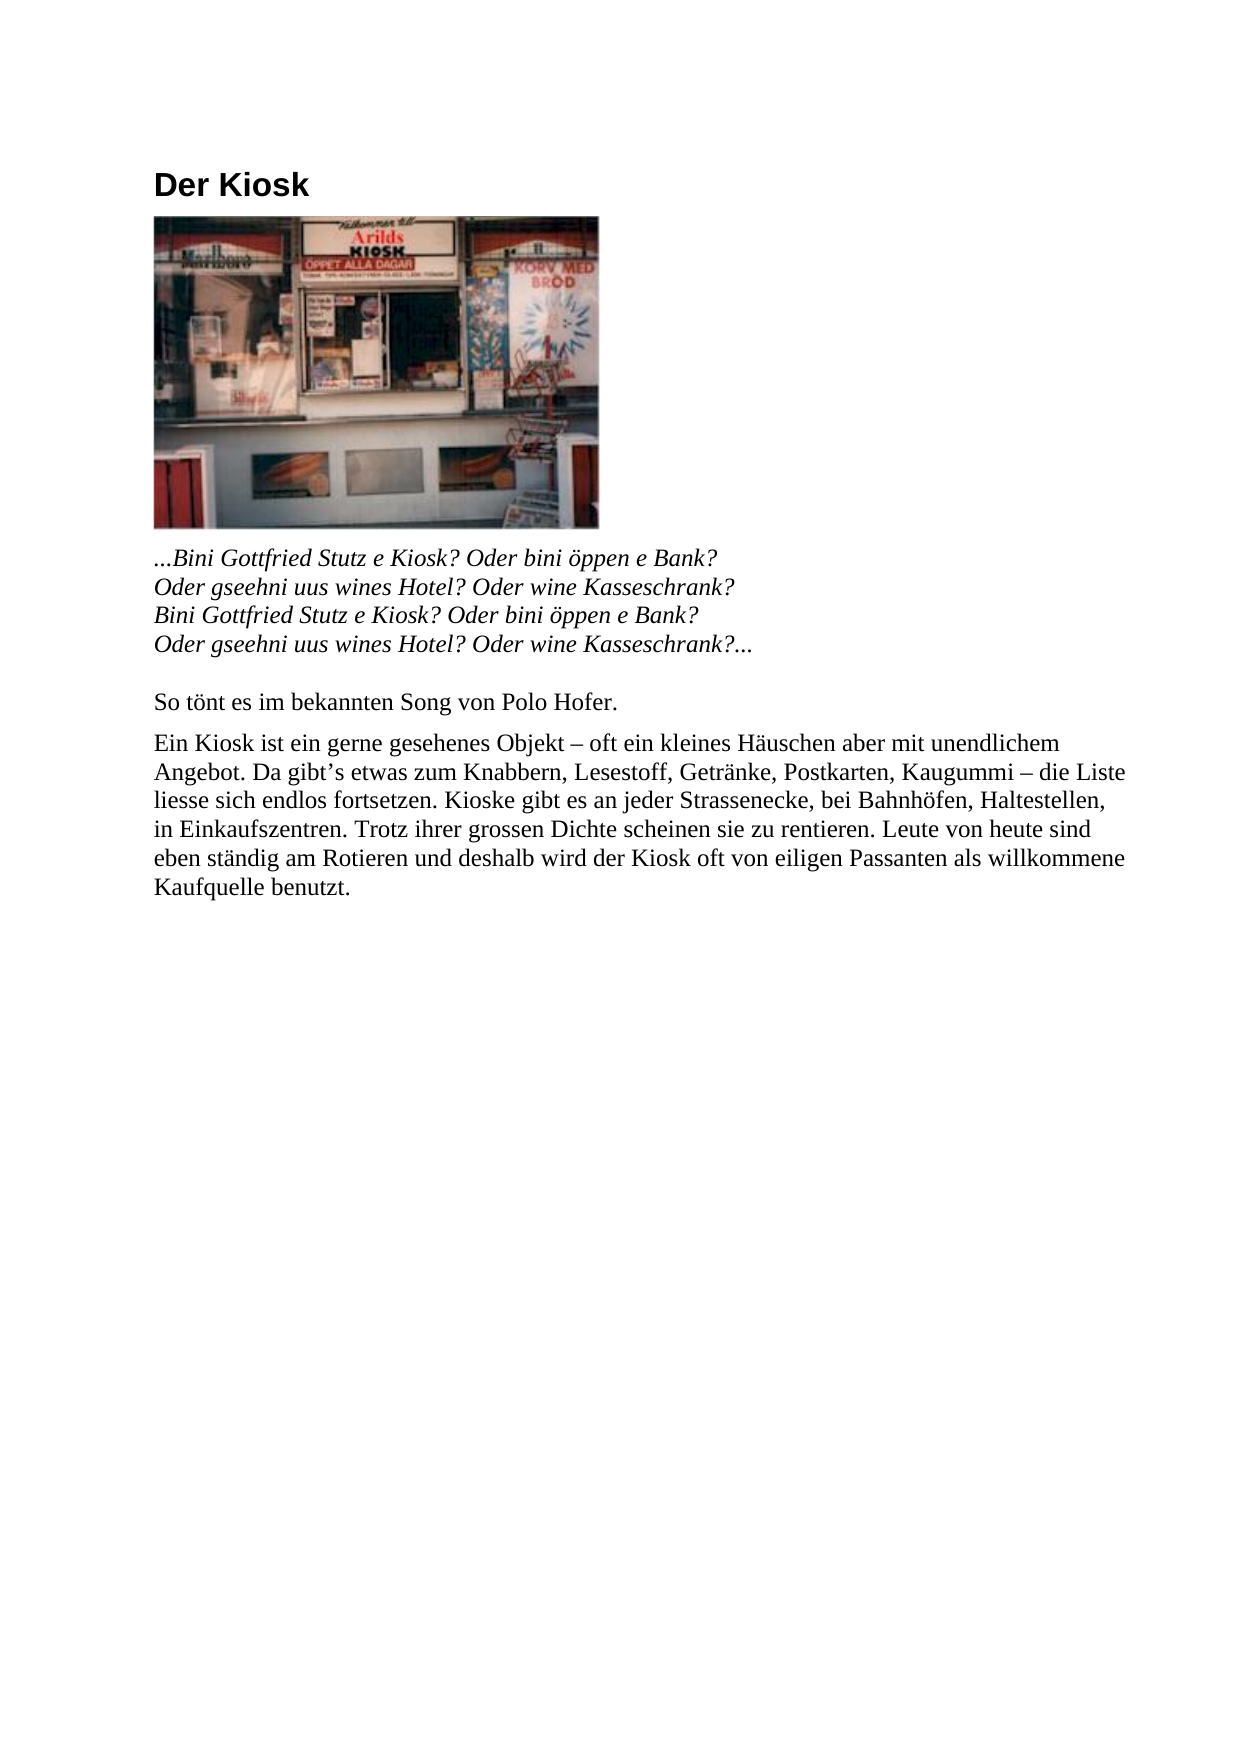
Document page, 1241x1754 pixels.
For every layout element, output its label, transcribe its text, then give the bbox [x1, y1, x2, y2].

subtitle Der Kiosk [153, 165, 1128, 204]
picture [153, 216, 601, 531]
text So tönt es im bekannten Song von Polo Hofer. [153, 687, 1128, 715]
text Ein Kiosk ist ein gerne gesehenes Objekt – oft ein kleines Häuschen aber mit unendlichem Angebot. Da gibt’s etwas zum Knabbern, Lesestoff, Getränke, Postkarten, Kaugummi – die Liste liesse sich endlos fortsetzen. Kioske gibt es an jeder Strassenecke, bei Bahnhöfen, Haltestellen, in Einkaufszentren. Trotz ihrer grossen Dichte scheinen sie zu rentieren. Leute von heute sind eben ständig am Rotieren und deshalb wird der Kiosk oft von eiligen Passanten als willkommene Kaufquelle benutzt. [153, 728, 1128, 900]
text ...Bini Gottfried Stutz e Kiosk? Oder bini öppen e Bank? Oder gseehni uus wines Hotel? Oder wine Kasseschrank? Bini Gottfried Stutz e Kiosk? Oder bini öppen e Bank? Oder gseehni uus wines Hotel? Oder wine Kasseschrank?... [153, 543, 1128, 658]
